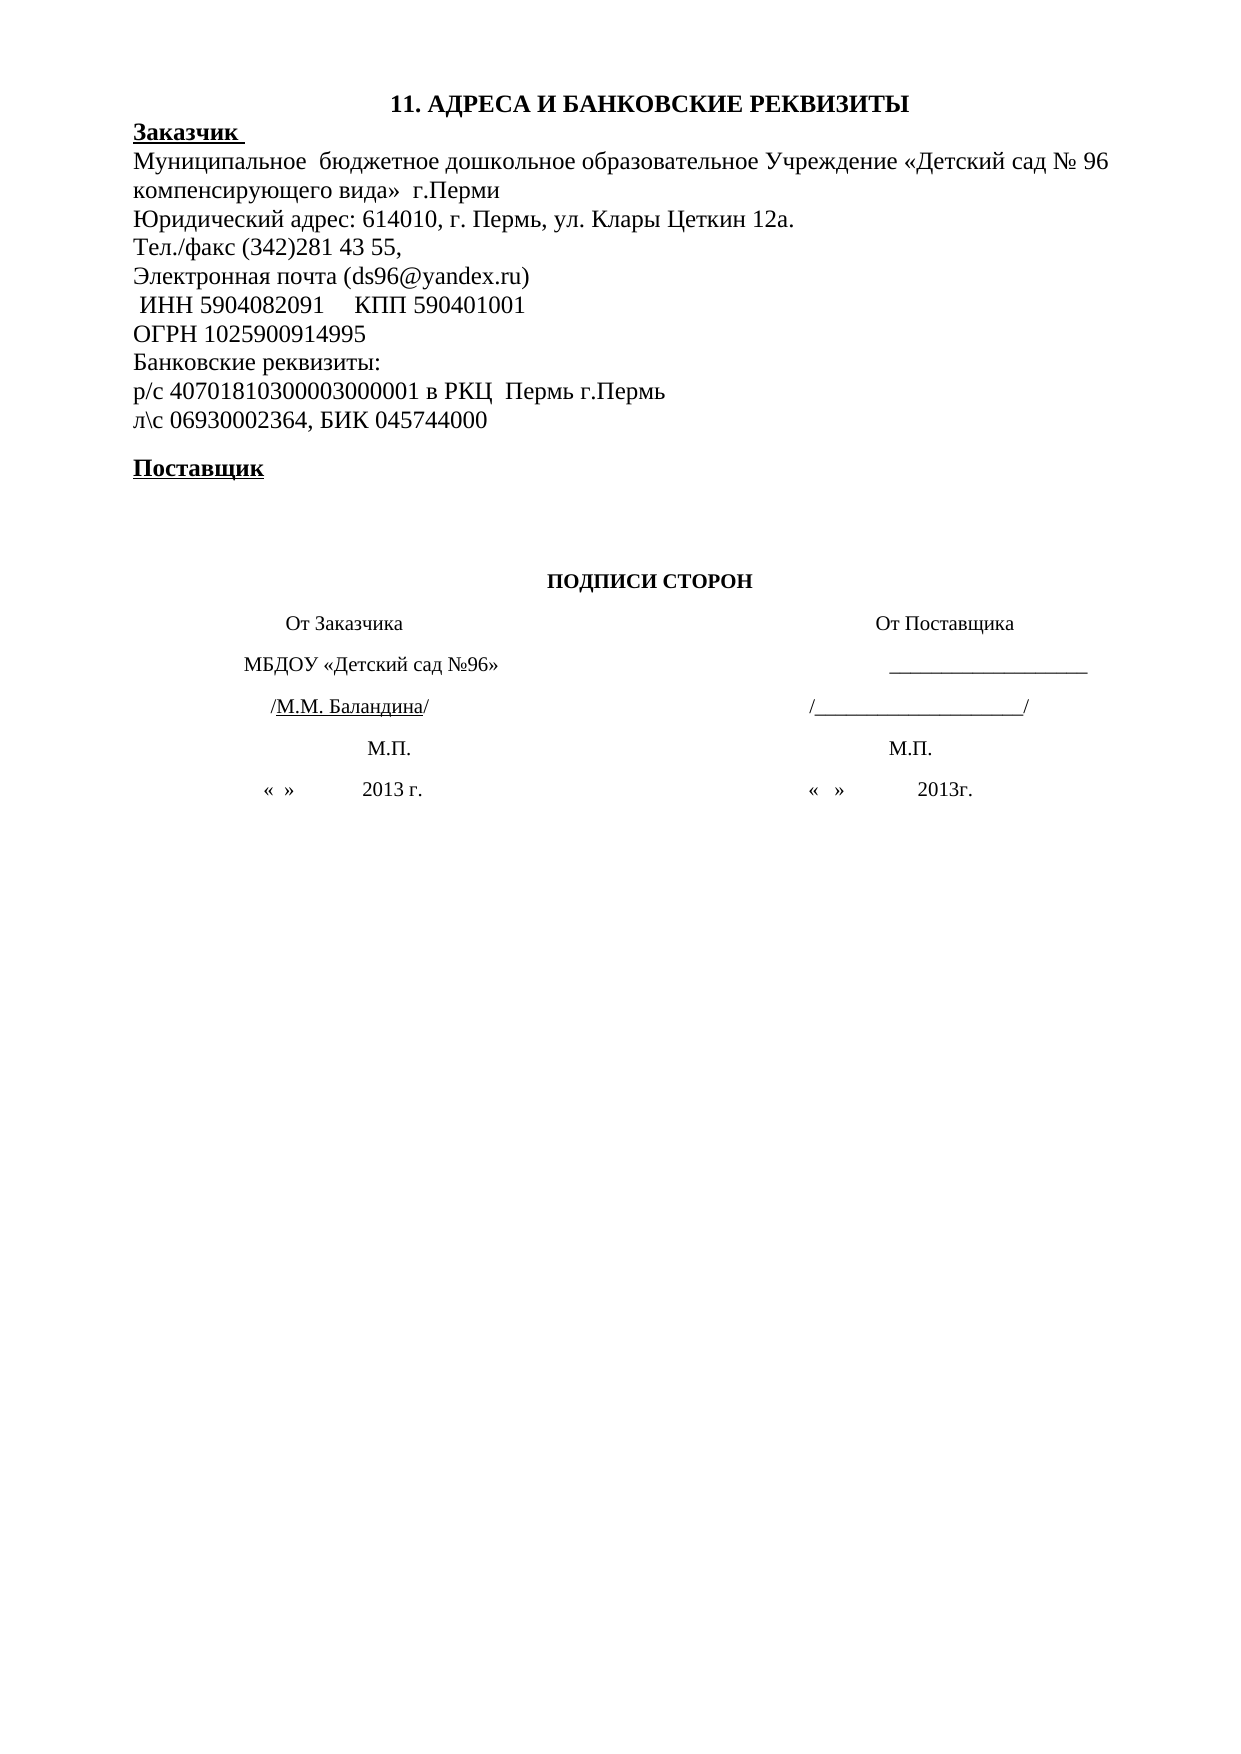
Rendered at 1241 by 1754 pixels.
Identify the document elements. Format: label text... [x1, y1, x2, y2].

text МБДОУ «Детский сад №96» ___________________ [133, 648, 1167, 677]
text ПОДПИСИ СТОРОН [133, 565, 1167, 594]
text Муниципальное бюджетное дошкольное образовательное Учреждение «Детский сад № 96 компенсирующего вида» г.Перми [133, 146, 1167, 204]
text ОГРН 1025900914995 [133, 319, 1167, 347]
text Тел./факс (342)281 43 55, [133, 232, 1167, 261]
text ИНН 5904082091 КПП 590401001 [133, 290, 1167, 319]
text Электронная почта (ds96@yandex.ru) [133, 261, 1167, 290]
text 11. АДРЕСА И БАНКОВСКИЕ РЕКВИЗИТЫ [133, 89, 1167, 117]
text р/с 40701810300003000001 в РКЦ Пермь г.Пермь [133, 376, 1167, 405]
text « » 2013 г. « » 2013г. [133, 773, 1167, 802]
text Банковские реквизиты: [133, 347, 1167, 376]
text Юридический адрес: . Пермь, ул. Клары Цеткин 12а. [133, 204, 1167, 232]
text Заказчик [133, 117, 1167, 146]
text Поставщик [133, 453, 1167, 482]
text /М.М. Баландина/ /____________________/ [133, 690, 1167, 719]
text От Заказчика От Поставщика [133, 607, 1167, 636]
text М.П. М.П. [133, 732, 1167, 761]
text л\с 06930002364, БИК 045744000 [133, 405, 1167, 434]
